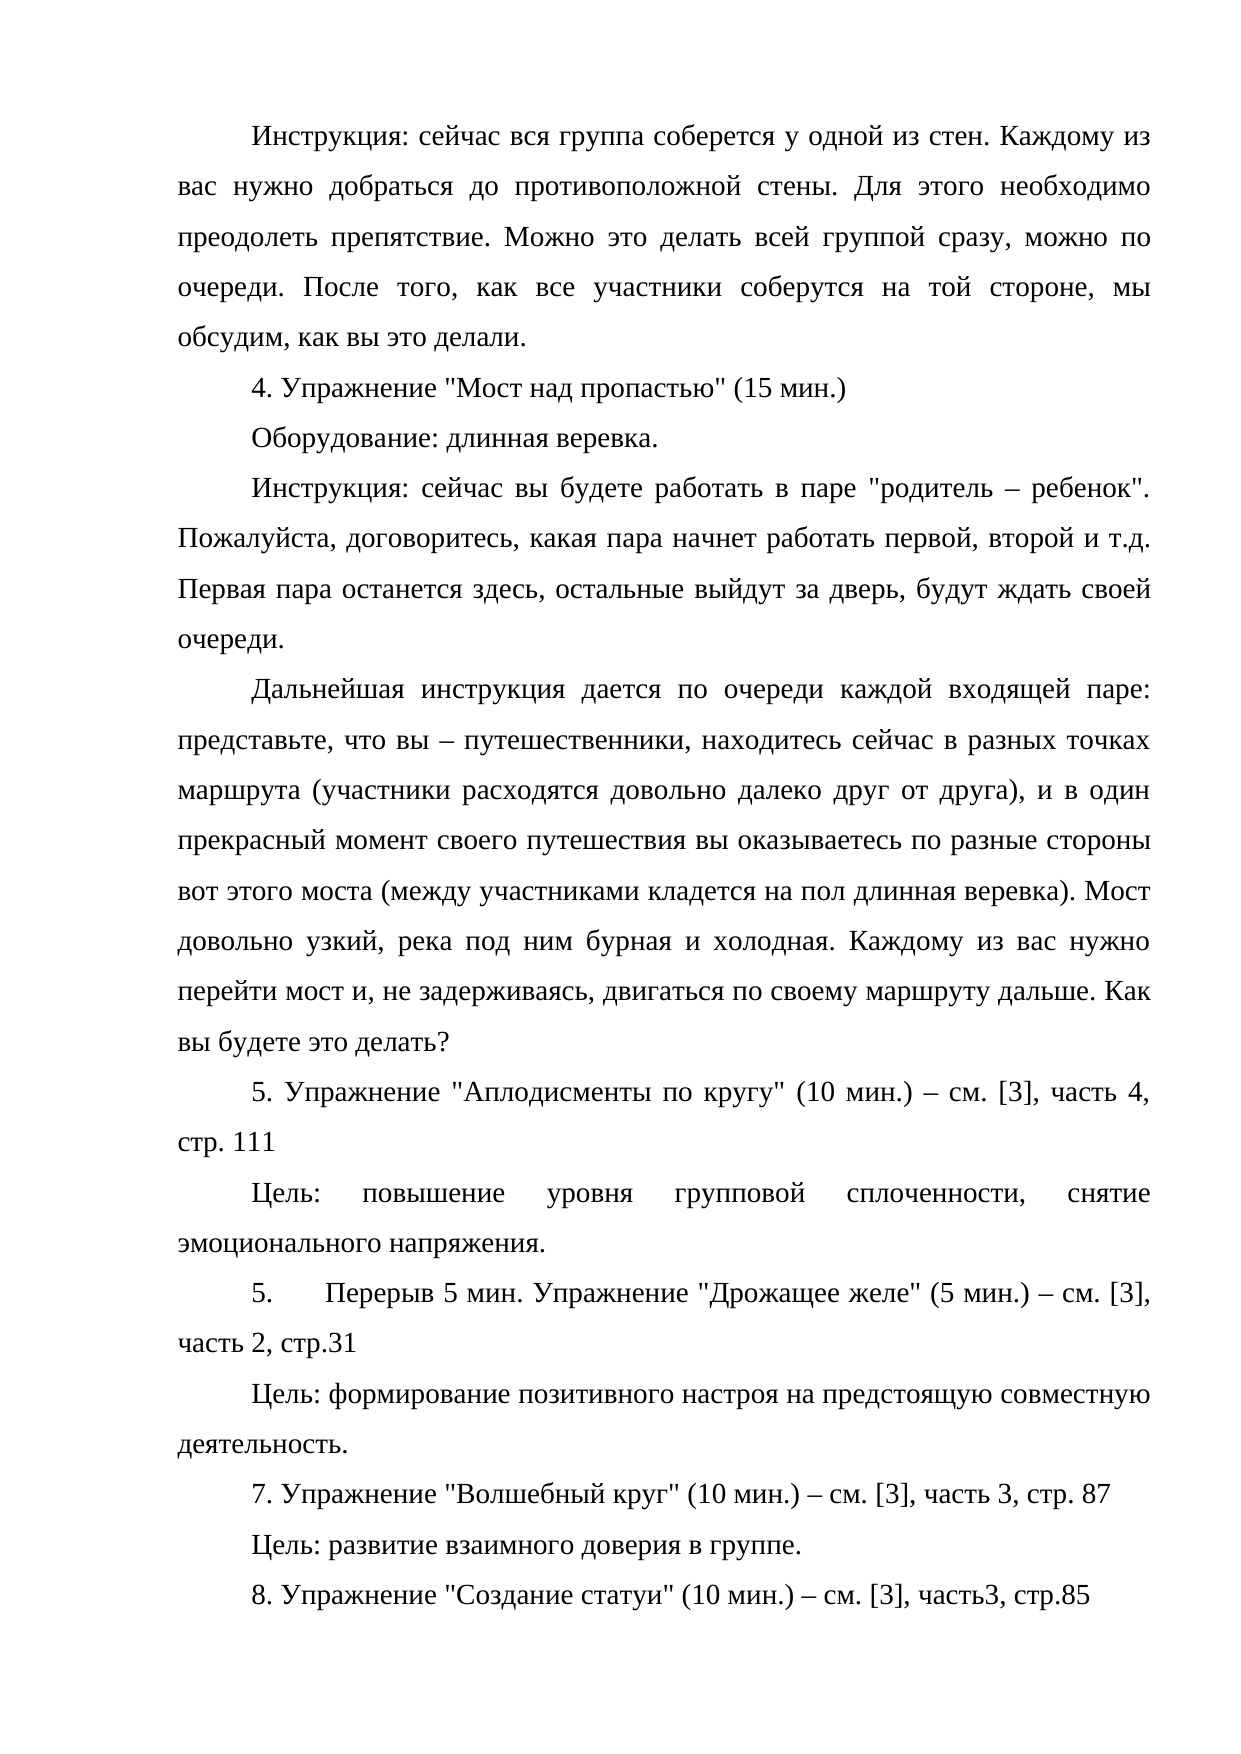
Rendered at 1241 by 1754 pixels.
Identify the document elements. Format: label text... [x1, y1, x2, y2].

text Дальнейшая инструкция дается по очереди каждой входящей паре: представьте, что вы – путешественники, находитесь сейчас в разных точках маршрута (участники расходятся довольно далеко друг от друга), и в один прекрасный момент своего путешествия вы оказываетесь по разные стороны вот этого моста (между участниками кладется на пол длинная веревка). Мост довольно узкий, река под ним бурная и холодная. Каждому из вас нужно перейти мост и, не задерживаясь, двигаться по своему маршруту дальше. Как вы будете это делать? [177, 672, 1152, 1057]
text Инструкция: сейчас вся группа соберется у одной из стен. Каждому из вас нужно добраться до противоположной стены. Для этого необходимо преодолеть препятствие. Можно это делать всей группой сразу, можно по очереди. После того, как все участники соберутся на той стороне, мы обсудим, как вы это делали. [177, 118, 1152, 353]
text 5. Перерыв 5 мин. Упражнение "Дрожащее желе" (5 мин.) – см. [3], часть 2, стр.31 [177, 1275, 1152, 1359]
text 4. Упражнение "Мост над пропастью" (15 мин.) [177, 370, 1152, 403]
text 8. Упражнение "Создание статуи" (10 мин.) – см. [3], часть3, стр.85 [177, 1577, 1152, 1611]
text Инструкция: сейчас вы будете работать в паре "родитель – ребенок". Пожалуйста, договоритесь, какая пара начнет работать первой, второй и т.д. Первая пара останется здесь, остальные выйдут за дверь, будут ждать своей очереди. [177, 470, 1152, 655]
text 7. Упражнение "Волшебный круг" (10 мин.) – см. [3], часть 3, стр. 87 [177, 1477, 1152, 1510]
text Цель: формирование позитивного настроя на предстоящую совместную деятельность. [177, 1376, 1152, 1460]
text Цель: повышение уровня групповой сплоченности, снятие эмоционального напряжения. [177, 1175, 1152, 1258]
text 5. Упражнение "Аплодисменты по кругу" (10 мин.) – см. [3], часть 4, стр. 111 [177, 1074, 1152, 1158]
text Оборудование: длинная веревка. [177, 420, 1152, 453]
text Цель: развитие взаимного доверия в группе. [177, 1527, 1152, 1560]
